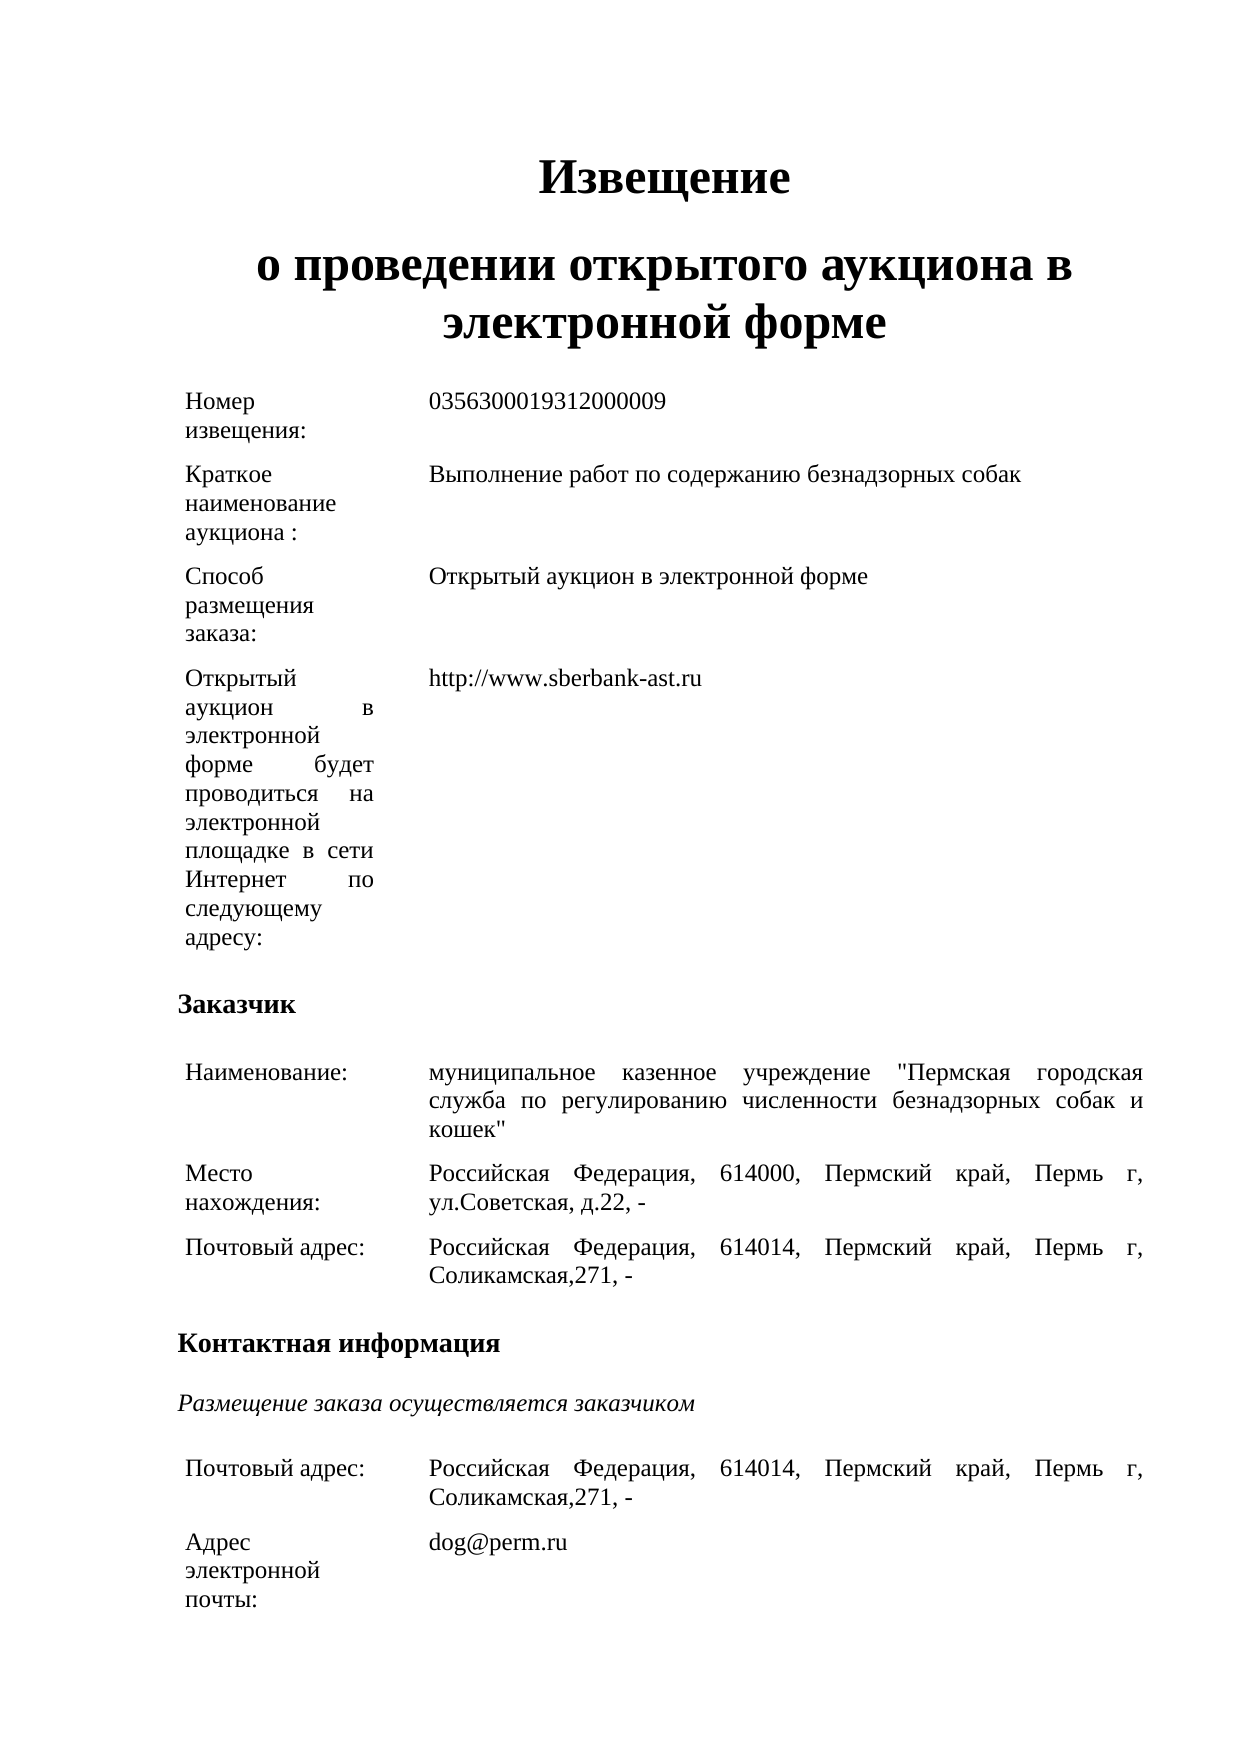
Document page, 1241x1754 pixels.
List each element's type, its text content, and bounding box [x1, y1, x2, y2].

text Контактная информация [177, 1326, 1152, 1358]
table_header Наименование: [177, 1049, 421, 1151]
table_cell dog@perm.ru [421, 1519, 1152, 1621]
text Размещение заказа осуществляется заказчиком [177, 1388, 1152, 1416]
table_cell Способ размещения заказа: [177, 553, 421, 655]
table_cell Российская Федерация, 614014, Пермский край, Пермь г, Соликамская,271, - [421, 1224, 1152, 1297]
table_cell Место нахождения: [177, 1151, 421, 1224]
text о проведении открытого аукциона в электронной форме [177, 234, 1152, 349]
text Извещение [177, 147, 1152, 205]
table_header Номер извещения: [177, 378, 421, 451]
table_cell Выполнение работ по содержанию безнадзорных собак [421, 451, 1152, 553]
table_cell Почтовый адрес: [177, 1224, 421, 1297]
table_cell Краткое наименование аукциона : [177, 451, 421, 553]
table_cell http://www.sberbank-ast.ru [421, 655, 1152, 958]
table_cell Открытый аукцион в электронной форме [421, 553, 1152, 655]
table_header муниципальное казенное учреждение "Пермская городская служба по регулированию численности безнадзорных собак и кошек" [421, 1049, 1152, 1151]
text Заказчик [177, 987, 1152, 1020]
table_header Почтовый адрес: [177, 1446, 421, 1519]
table_header Российская Федерация, 614014, Пермский край, Пермь г, Соликамская,271, - [421, 1446, 1152, 1519]
table_cell Открытый аукцион в электронной форме будет проводиться на электронной площадке в сети Интернет по следующему адресу: [177, 655, 421, 958]
table_cell Российская Федерация, 614000, Пермский край, Пермь г, ул.Советская, д.22, - [421, 1151, 1152, 1224]
table_cell Адрес электронной почты: [177, 1519, 421, 1621]
table_header 0356300019312000009 [421, 378, 1152, 451]
